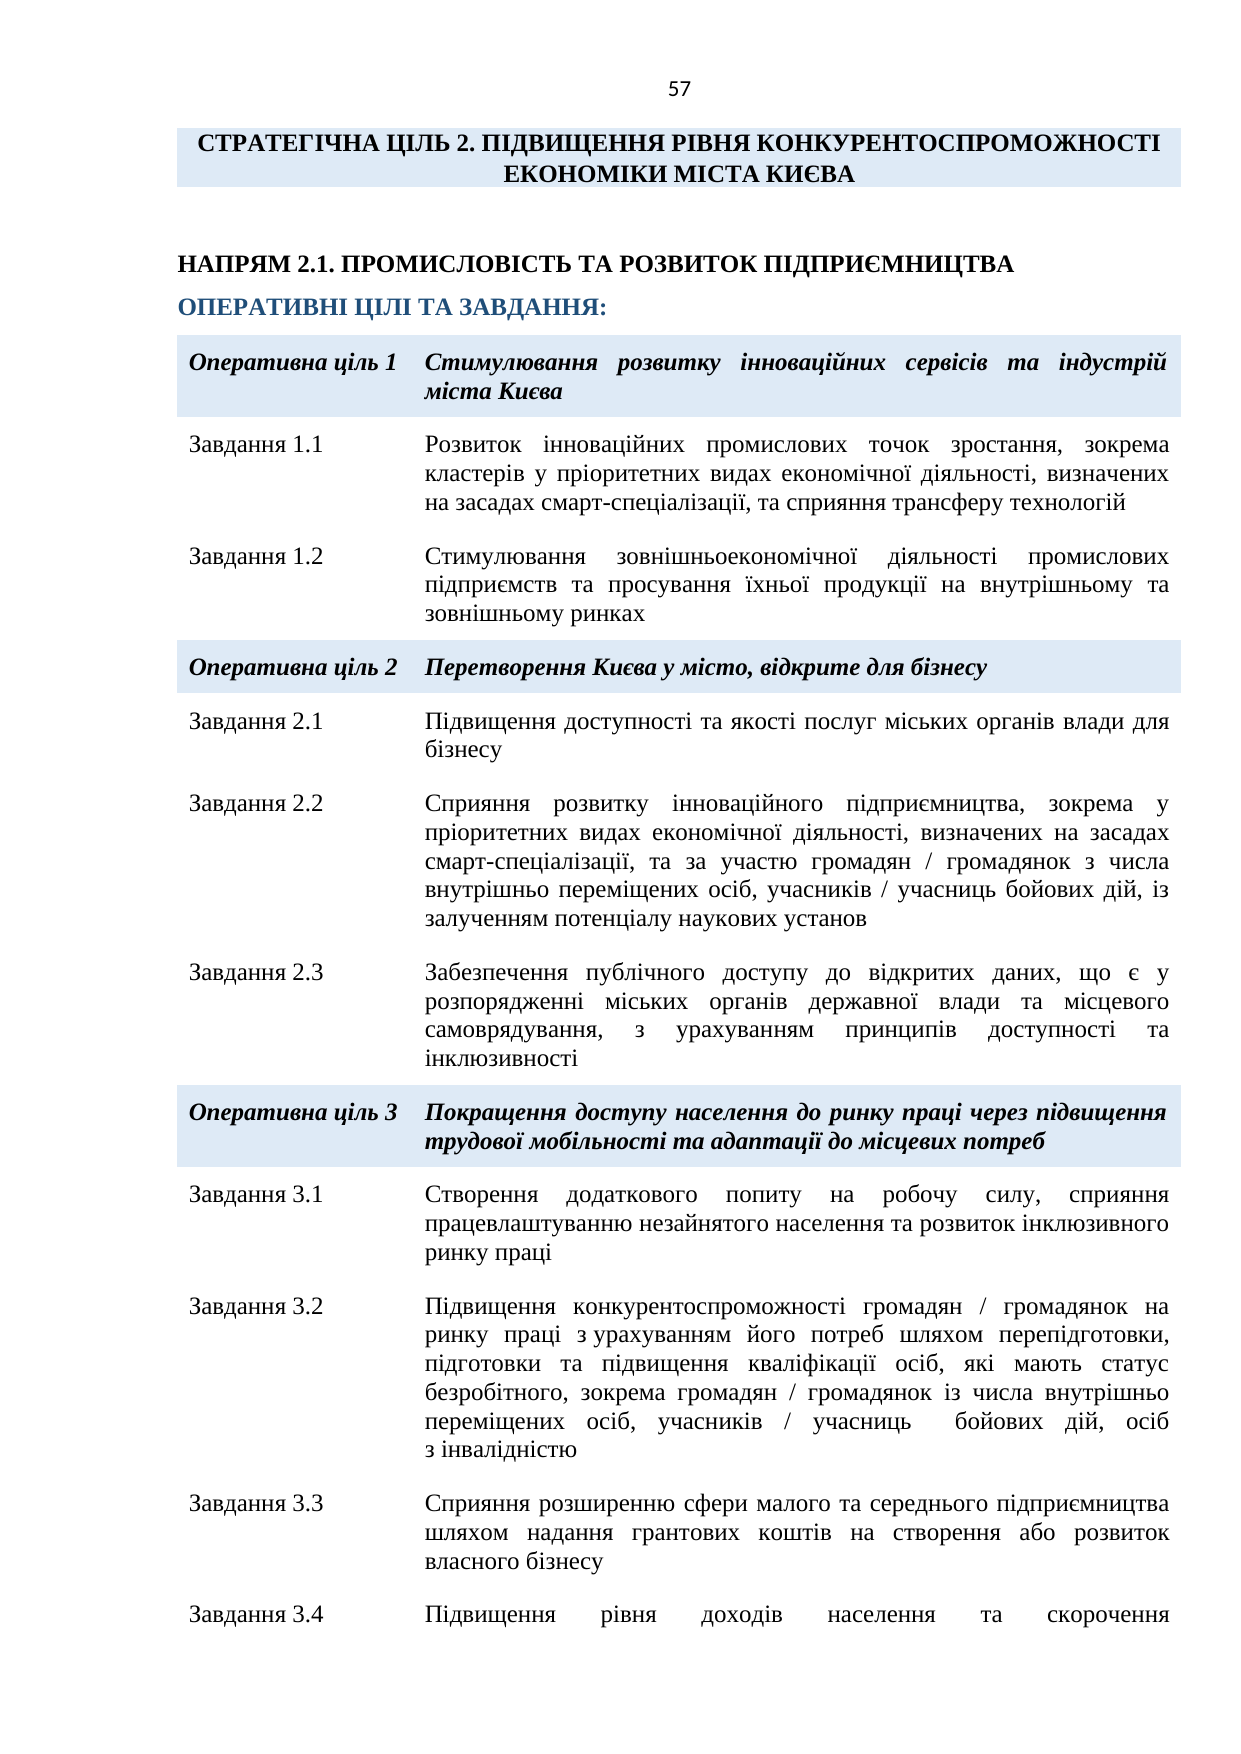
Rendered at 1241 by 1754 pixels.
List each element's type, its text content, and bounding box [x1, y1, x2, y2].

table_cell Завдання 1.1 [177, 417, 413, 528]
table_cell Забезпечення публічного доступу до відкритих даних, що є у розпорядженні міських органів державної влади та місцевого самоврядування, з урахуванням принципів доступності та інклюзивності [413, 945, 1181, 1084]
table_cell Підвищення доступності та якості послуг міських органів влади для бізнесу [413, 693, 1181, 776]
table_cell Завдання 1.2 [177, 528, 413, 639]
table_cell Розвиток інноваційних промислових точок зростання, зокрема кластерів у пріоритетних видах економічної діяльності, визначених на засадах смарт-спеціалізації, та сприяння трансферу технологій [413, 417, 1181, 528]
text НАПРЯМ 2.1. ПРОМИСЛОВІСТЬ ТА РОЗВИТОК ПІДПРИЄМНИЦТВА [177, 249, 1181, 277]
table_cell Перетворення Києва у місто, відкрите для бізнесу [413, 640, 1181, 693]
table_cell Завдання 3.2 [177, 1278, 413, 1476]
text СТРАТЕГІЧНА ЦІЛЬ 2. ПІДВИЩЕННЯ РІВНЯ КОНКУРЕНТОСПРОМОЖНОСТІ ЕКОНОМІКИ МІСТА КИЄВА [177, 128, 1181, 187]
table_cell Завдання 3.3 [177, 1476, 413, 1587]
table_header Стимулювання розвитку інноваційних сервісів та індустрій міста Києва [413, 335, 1181, 417]
table_cell Завдання 2.1 [177, 693, 413, 776]
table_cell Завдання 2.2 [177, 776, 413, 944]
text ОПЕРАТИВНІ ЦІЛІ ТА ЗАВДАННЯ: [177, 292, 1181, 320]
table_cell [413, 1587, 1181, 1628]
table_cell Сприяння розвитку інноваційного підприємництва, зокрема у пріоритетних видах економічної діяльності, визначених на засадах смарт-спеціалізації, та за участю громадян / громадянок з числа внутрішньо переміщених осіб, учасників / учасниць бойових дій, із залученням потенціалу наукових установ [413, 776, 1181, 944]
table_cell Завдання 2.3 [177, 945, 413, 1084]
table_cell Оперативна ціль 3 [177, 1085, 413, 1167]
table_cell Підвищення конкурентоспроможності громадян / громадянок на ринку праці з урахуванням його потреб шляхом перепідготовки, підготовки та підвищення кваліфікації осіб, які мають статус безробітного, зокрема громадян / громадянок із числа внутрішньо переміщених осіб, учасників / учасниць бойових дій, осіб з інвалідністю [413, 1278, 1181, 1476]
table_cell Завдання 3.4 [177, 1587, 413, 1628]
table_header Оперативна ціль 1 [177, 335, 413, 417]
table_cell Сприяння розширенню сфери малого та середнього підприємництва шляхом надання грантових коштів на створення або розвиток власного бізнесу [413, 1476, 1181, 1587]
table_cell Оперативна ціль 2 [177, 640, 413, 693]
table_cell Завдання 3.1 [177, 1167, 413, 1278]
table_cell Стимулювання зовнішньоекономічної діяльності промислових підприємств та просування їхньої продукції на внутрішньому та зовнішньому ринках [413, 528, 1181, 639]
table_cell Покращення доступу населення до ринку праці через підвищення трудової мобільності та адаптації до місцевих потреб [413, 1085, 1181, 1167]
table_cell Створення додаткового попиту на робочу силу, сприяння працевлаштуванню незайнятого населення та розвиток інклюзивного ринку праці [413, 1167, 1181, 1278]
